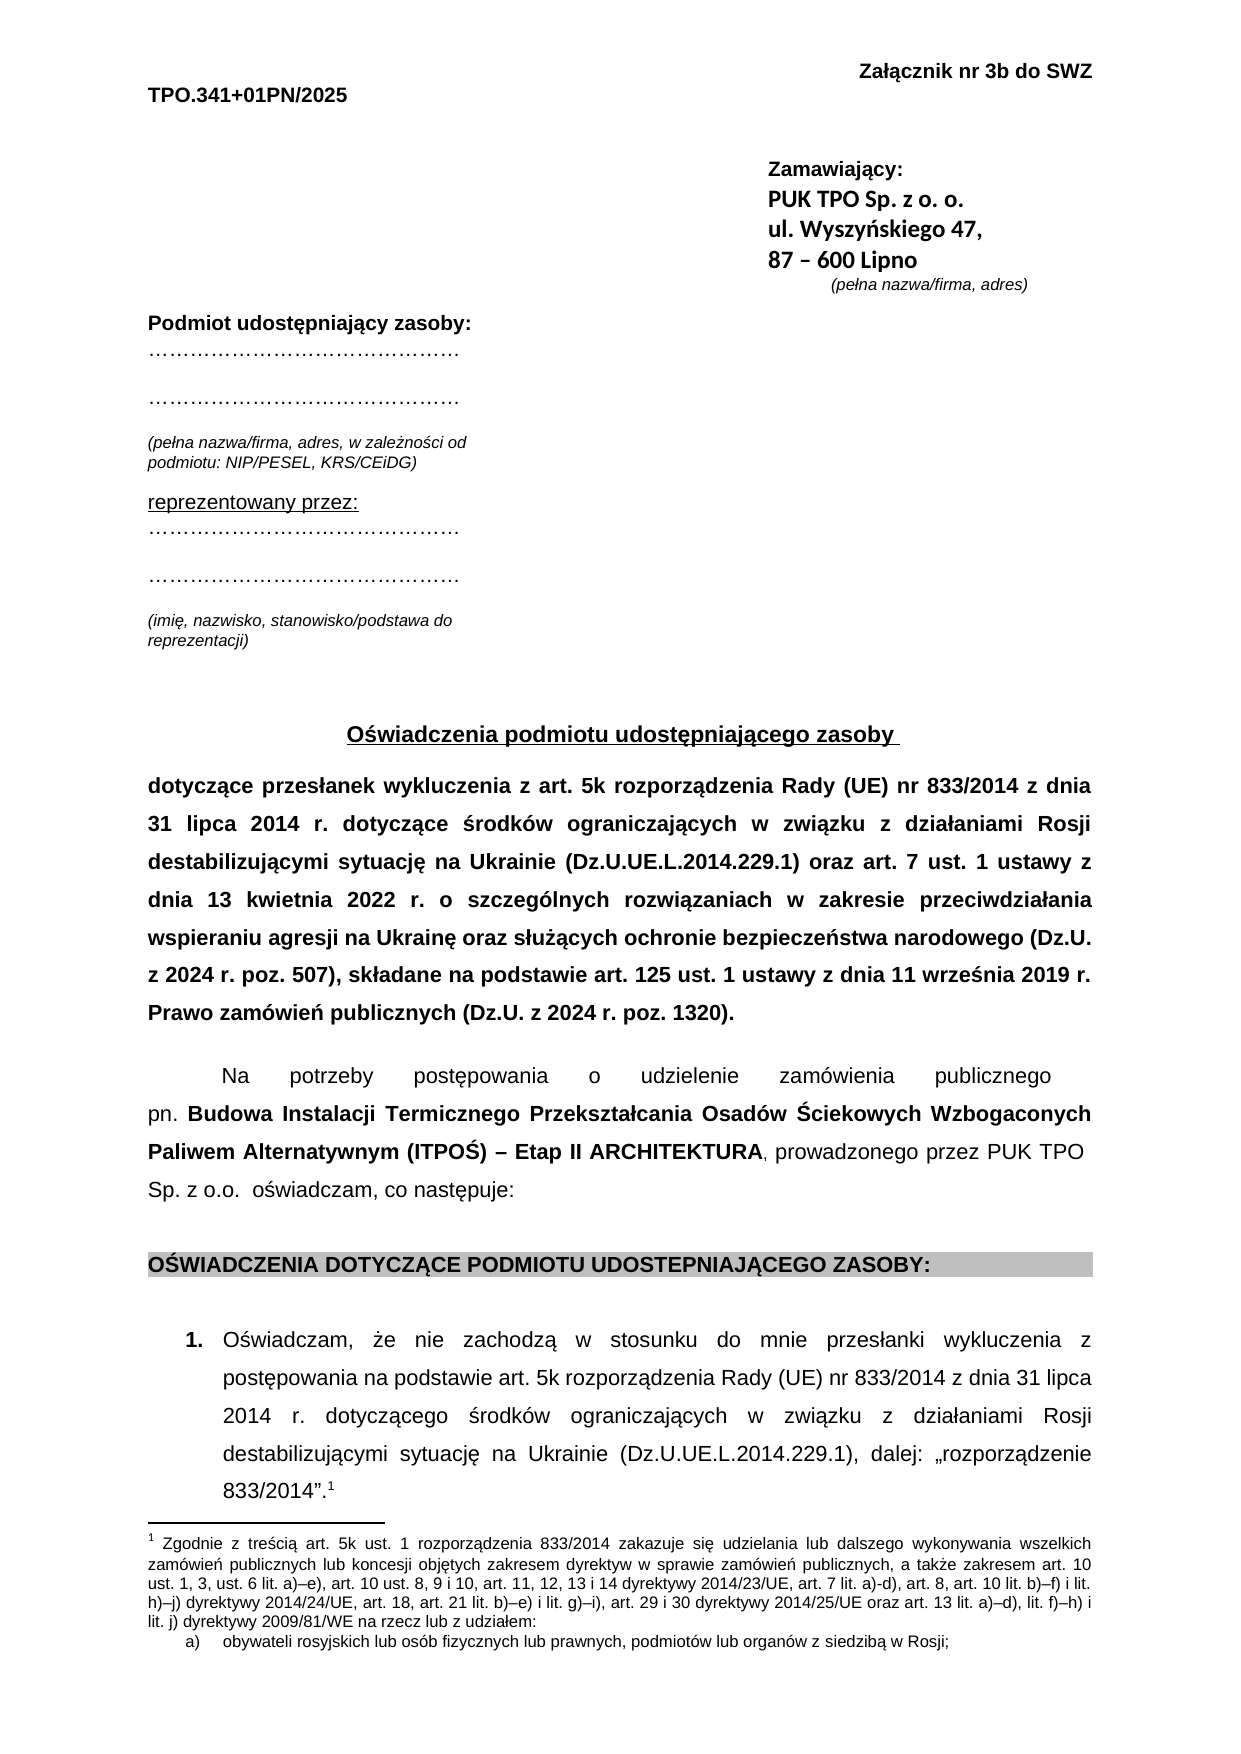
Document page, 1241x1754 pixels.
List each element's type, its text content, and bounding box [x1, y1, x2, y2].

text ……………………………………………………………………………… [148, 515, 472, 587]
text Zamawiający: [694, 157, 1093, 181]
text ……………………………………………………………………………… [148, 337, 472, 408]
text PUK TPO Sp. z o. o. [694, 183, 1093, 213]
text Podmiot udostępniający zasoby: [148, 311, 1093, 335]
text (imię, nazwisko, stanowisko/podstawa do reprezentacji) [148, 611, 472, 650]
text (pełna nazwa/firma, adres, w zależności od podmiotu: NIP/PESEL, KRS/CEiDG) [148, 432, 472, 472]
text Oświadczenia podmiotu udostępniającego zasoby [148, 721, 1093, 748]
list Oświadczam, że nie zachodzą w stosunku do mnie przesłanki wykluczenia z postępowania na podstawie art. 5k rozporządzenia Rady (UE) nr 833/2014 z dnia 31 lipca 2014 r. dotyczącego środków ograniczających w związku z działaniami Rosji destabilizującymi sytuację na Ukrainie (Dz.U.UE.L.2014.229.1), dalej: „rozporządzenie 833/2014”. [185, 1327, 1093, 1503]
text (pełna nazwa/firma, adres) [768, 274, 1093, 293]
text Załącznik nr 3b do SWZ [148, 59, 1093, 83]
text dotyczące przesłanek wykluczenia z art. 5k rozporządzenia Rady (UE) nr 833/2014 z dnia 31 lipca 2014 r. dotyczące środków ograniczających w związku z działaniami Rosji destabilizującymi sytuację na Ukrainie (Dz.U.UE.L.2014.229.1) oraz art. 7 ust. 1 ustawy z dnia 13 kwietnia 2022 r. o szczególnych rozwiązaniach w zakresie przeciwdziałania wspieraniu agresji na Ukrainę oraz służących ochronie bezpieczeństwa narodowego (Dz.U. z 2024 r. poz. 507), składane na podstawie art. 125 ust. 1 ustawy z dnia 11 września 2019 r. Prawo zamówień publicznych (Dz.U. z 2024 r. poz. 1320). [148, 773, 1093, 1025]
text reprezentowany przez: [148, 490, 1093, 514]
text 87 – 600 Lipno [694, 244, 1093, 274]
text ul. Wyszyńskiego 47, [694, 213, 1093, 244]
text TPO.341+01PN/2025 [148, 83, 1093, 107]
text OŚWIADCZENIA DOTYCZĄCE PODMIOTU UDOSTEPNIAJĄCEGO ZASOBY: [148, 1252, 1093, 1277]
text Na potrzeby postępowania o udzielenie zamówienia publicznego pn. Budowa Instalacji Termicznego Przekształcania Osadów Ściekowych Wzbogaconych Paliwem Alternatywnym (ITPOŚ) – Etap II ARCHITEKTURA, prowadzonego przez PUK TPO Sp. z o.o. oświadczam, co następuje: [148, 1063, 1093, 1202]
